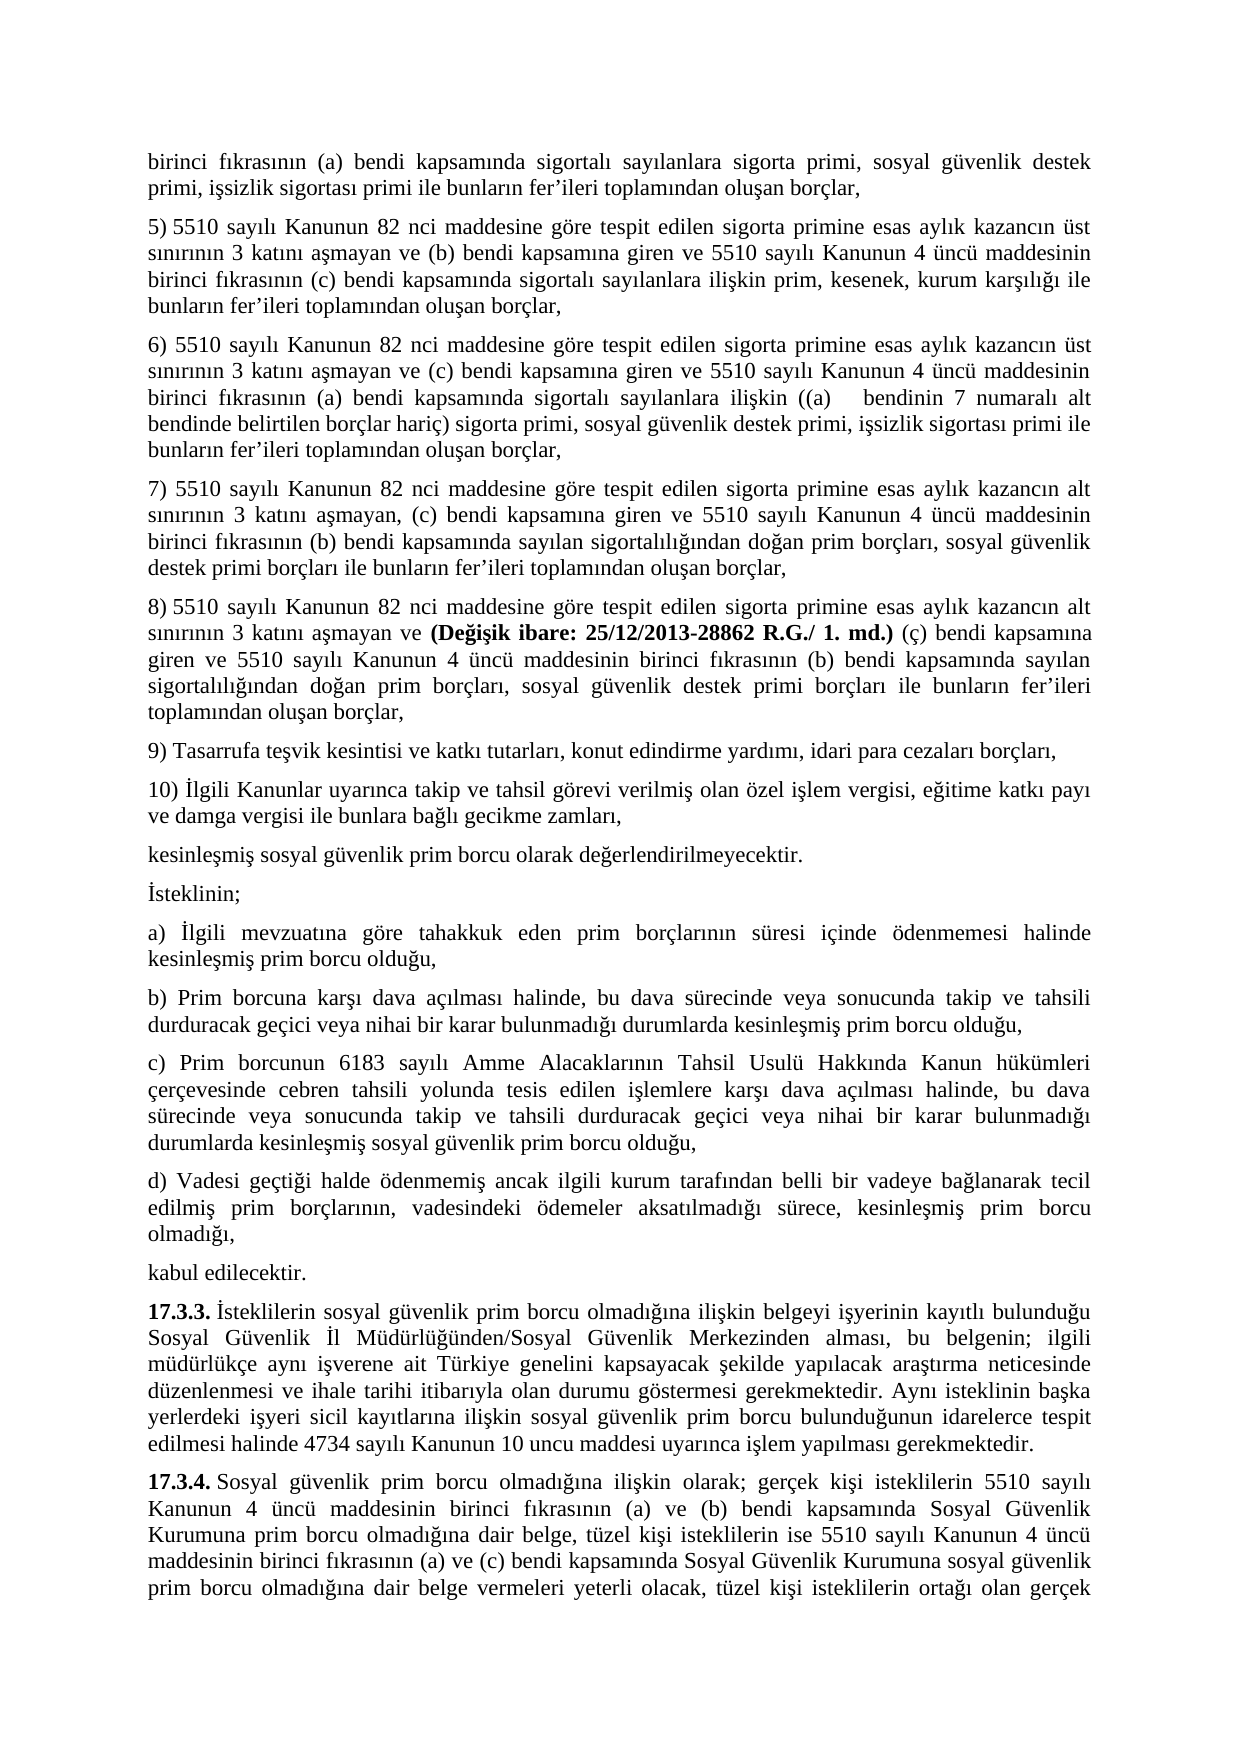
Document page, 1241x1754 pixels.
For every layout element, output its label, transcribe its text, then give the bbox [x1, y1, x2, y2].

text 6) 5510 sayılı Kanunun 82 nci maddesine göre tespit edilen sigorta primine esas aylık kazancın üst sınırının 3 katını aşmayan ve (c) bendi kapsamına giren ve 5510 sayılı Kanunun 4 üncü maddesinin birinci fıkrasının (a) bendi kapsamında sigortalı sayılanlara ilişkin ((a) bendinin 7 numaralı alt bendinde belirtilen borçlar hariç) sigorta primi, sosyal güvenlik destek primi, işsizlik sigortası primi ile bunların fer’ileri toplamından oluşan borçlar, [148, 331, 1092, 463]
text 7) 5510 sayılı Kanunun 82 nci maddesine göre tespit edilen sigorta primine esas aylık kazancın alt sınırının 3 katını aşmayan, (c) bendi kapsamına giren ve 5510 sayılı Kanunun 4 üncü maddesinin birinci fıkrasının (b) bendi kapsamında sayılan sigortalılığından doğan prim borçları, sosyal güvenlik destek primi borçları ile bunların fer’ileri toplamından oluşan borçlar, [148, 475, 1092, 581]
text İsteklinin; [148, 880, 1092, 907]
text b) Prim borcuna karşı dava açılması halinde, bu dava sürecinde veya sonucunda takip ve tahsili durduracak geçici veya nihai bir karar bulunmadığı durumlarda kesinleşmiş prim borcu olduğu, [148, 984, 1092, 1037]
text 10) İlgili Kanunlar uyarınca takip ve tahsil görevi verilmiş olan özel işlem vergisi, eğitime katkı payı ve damga vergisi ile bunlara bağlı gecikme zamları, [148, 776, 1092, 829]
text kabul edilecektir. [148, 1259, 1092, 1285]
text kesinleşmiş sosyal güvenlik prim borcu olarak değerlendirilmeyecektir. [148, 841, 1092, 868]
text a) İlgili mevzuatına göre tahakkuk eden prim borçlarının süresi içinde ödenmemesi halinde kesinleşmiş prim borcu olduğu, [148, 919, 1092, 972]
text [148, 1468, 1092, 1600]
text 9) Tasarrufa teşvik kesintisi ve katkı tutarları, konut edindirme yardımı, idari para cezaları borçları, [148, 737, 1092, 764]
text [148, 148, 1092, 200]
text 17.3.3. İsteklilerin sosyal güvenlik prim borcu olmadığına ilişkin belgeyi işyerinin kayıtlı bulunduğu Sosyal Güvenlik İl Müdürlüğünden/Sosyal Güvenlik Merkezinden alması, bu belgenin; ilgili müdürlükçe aynı işverene ait Türkiye genelini kapsayacak şekilde yapılacak araştırma neticesinde düzenlenmesi ve ihale tarihi itibarıyla olan durumu göstermesi gerekmektedir. Aynı isteklinin başka yerlerdeki işyeri sicil kayıtlarına ilişkin sosyal güvenlik prim borcu bulunduğunun idarelerce tespit edilmesi halinde 4734 sayılı Kanunun 10 uncu maddesi uyarınca işlem yapılması gerekmektedir. [148, 1298, 1092, 1456]
text d) Vadesi geçtiği halde ödenmemiş ancak ilgili kurum tarafından belli bir vadeye bağlanarak tecil edilmiş prim borçlarının, vadesindeki ödemeler aksatılmadığı sürece, kesinleşmiş prim borcu olmadığı, [148, 1167, 1092, 1246]
text 8) 5510 sayılı Kanunun 82 nci maddesine göre tespit edilen sigorta primine esas aylık kazancın alt sınırının 3 katını aşmayan ve (Değişik ibare: 25/12/2013-28862 R.G./ 1. md.) (ç) bendi kapsamına giren ve 5510 sayılı Kanunun 4 üncü maddesinin birinci fıkrasının (b) bendi kapsamında sayılan sigortalılığından doğan prim borçları, sosyal güvenlik destek primi borçları ile bunların fer’ileri toplamından oluşan borçlar, [148, 593, 1092, 725]
text 5) 5510 sayılı Kanunun 82 nci maddesine göre tespit edilen sigorta primine esas aylık kazancın üst sınırının 3 katını aşmayan ve (b) bendi kapsamına giren ve 5510 sayılı Kanunun 4 üncü maddesinin birinci fıkrasının (c) bendi kapsamında sigortalı sayılanlara ilişkin prim, kesenek, kurum karşılığı ile bunların fer’ileri toplamından oluşan borçlar, [148, 213, 1092, 318]
text c) Prim borcunun 6183 sayılı Amme Alacaklarının Tahsil Usulü Hakkında Kanun hükümleri çerçevesinde cebren tahsili yolunda tesis edilen işlemlere karşı dava açılması halinde, bu dava sürecinde veya sonucunda takip ve tahsili durduracak geçici veya nihai bir karar bulunmadığı durumlarda kesinleşmiş sosyal güvenlik prim borcu olduğu, [148, 1049, 1092, 1155]
